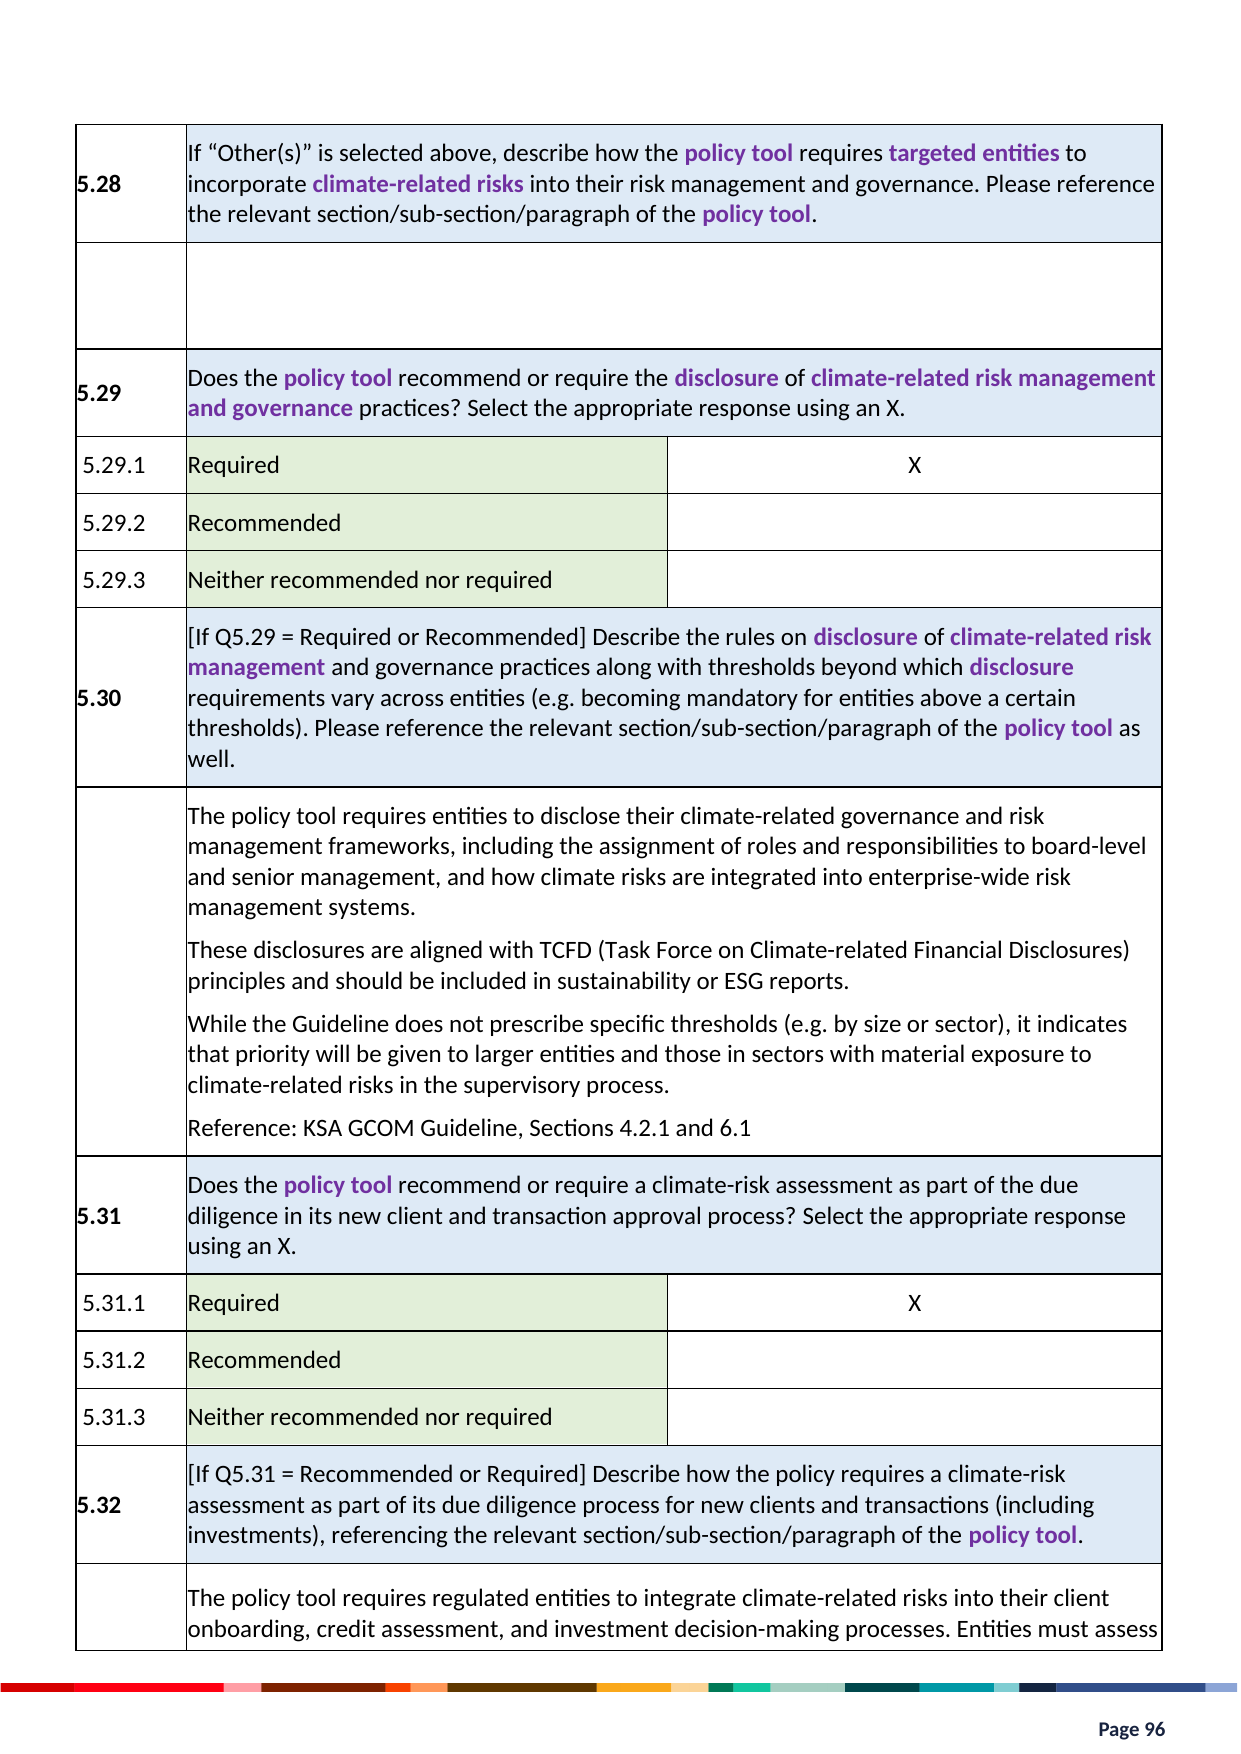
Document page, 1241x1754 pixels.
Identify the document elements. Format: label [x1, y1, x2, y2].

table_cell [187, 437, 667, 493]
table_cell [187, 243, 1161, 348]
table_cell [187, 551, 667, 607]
picture [0, 1683, 1236, 1692]
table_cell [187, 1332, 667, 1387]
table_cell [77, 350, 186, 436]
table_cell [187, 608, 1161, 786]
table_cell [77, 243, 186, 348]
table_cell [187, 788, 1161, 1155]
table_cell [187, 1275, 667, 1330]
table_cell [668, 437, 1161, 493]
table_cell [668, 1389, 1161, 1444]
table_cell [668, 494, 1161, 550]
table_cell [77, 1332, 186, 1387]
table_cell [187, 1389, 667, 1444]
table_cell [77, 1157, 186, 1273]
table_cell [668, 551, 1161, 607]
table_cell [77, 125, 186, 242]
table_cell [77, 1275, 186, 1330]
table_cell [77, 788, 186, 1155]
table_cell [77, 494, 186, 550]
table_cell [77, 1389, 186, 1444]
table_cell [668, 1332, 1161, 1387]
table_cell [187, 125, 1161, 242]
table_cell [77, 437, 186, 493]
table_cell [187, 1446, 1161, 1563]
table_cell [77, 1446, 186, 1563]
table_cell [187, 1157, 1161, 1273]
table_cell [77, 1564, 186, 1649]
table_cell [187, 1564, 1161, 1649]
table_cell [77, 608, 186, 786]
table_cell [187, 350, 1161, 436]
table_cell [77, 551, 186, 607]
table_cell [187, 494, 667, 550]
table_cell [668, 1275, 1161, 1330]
